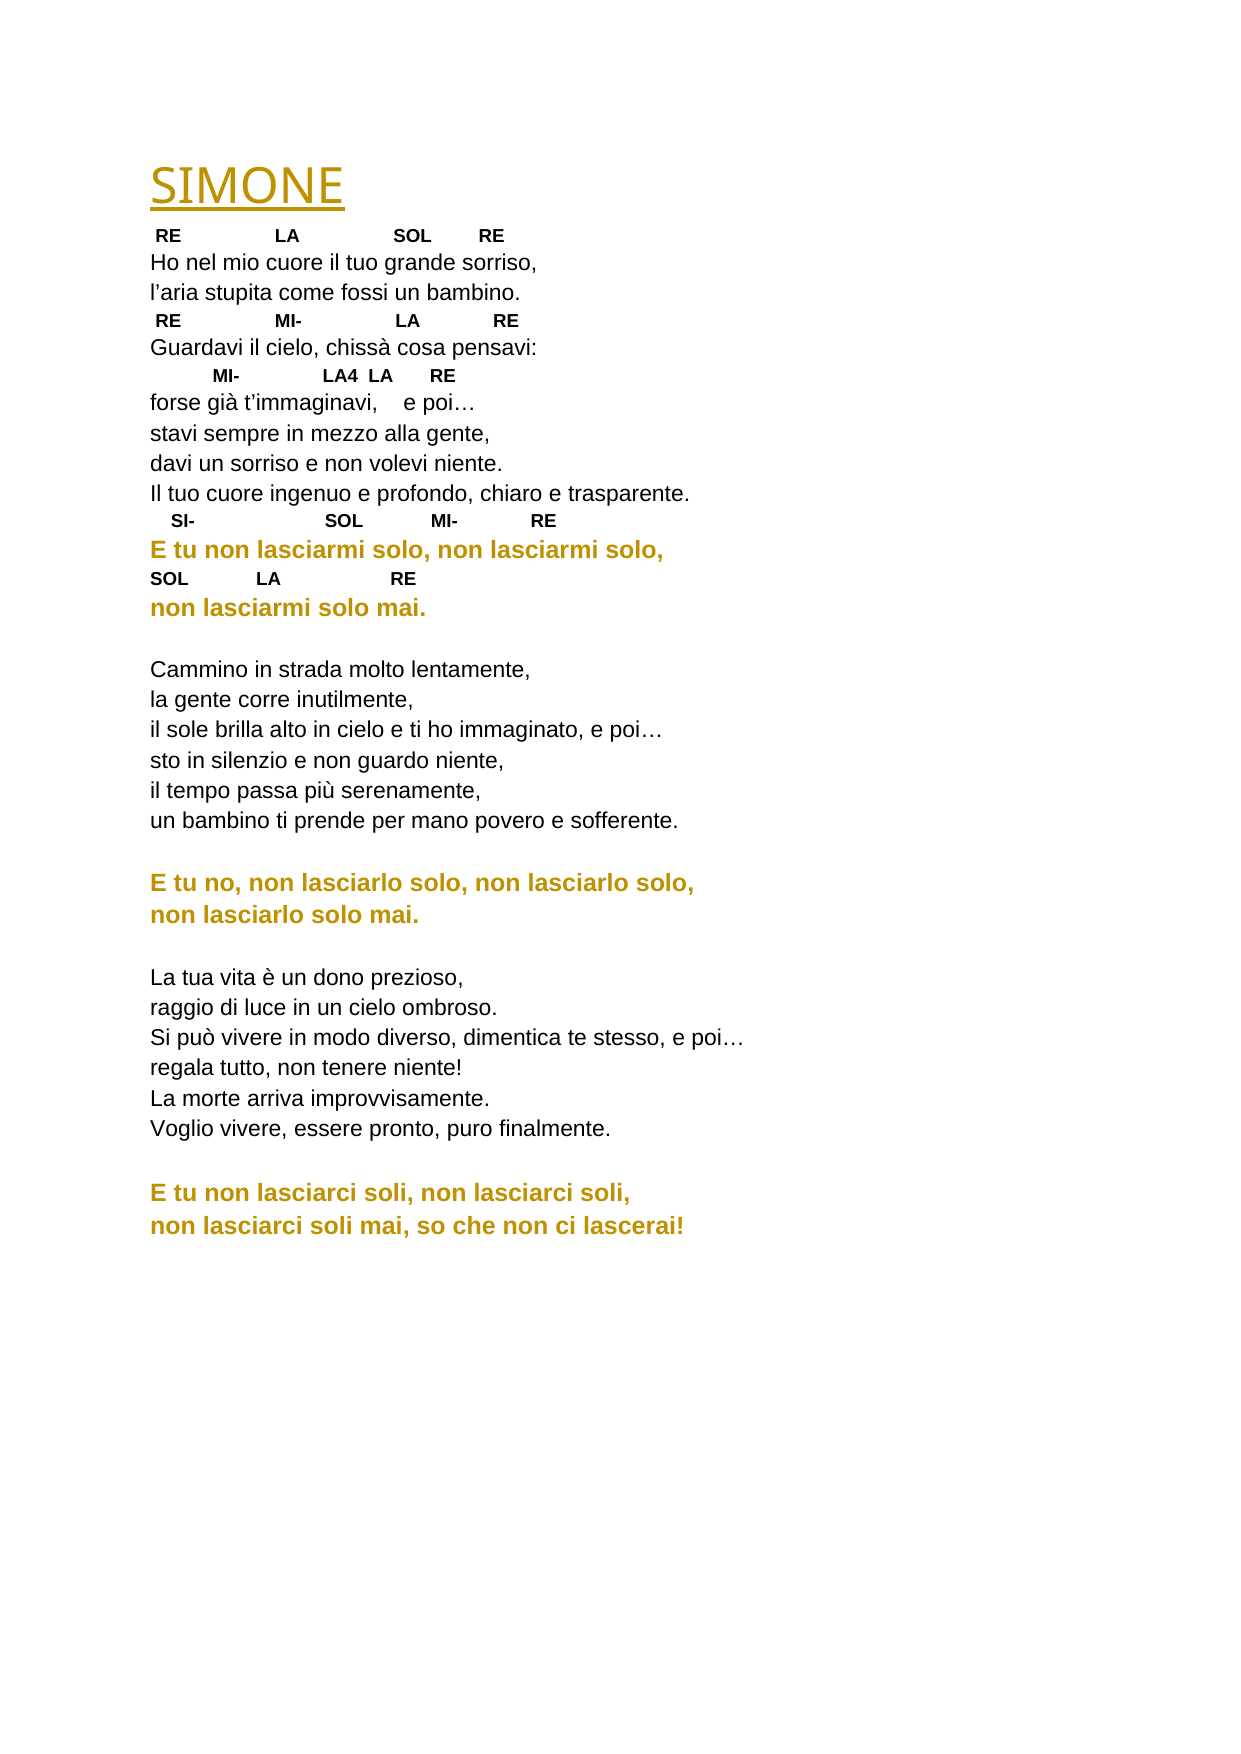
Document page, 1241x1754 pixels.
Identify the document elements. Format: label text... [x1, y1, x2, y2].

text la gente corre inutilmente, [150, 686, 1090, 713]
subtitle RE LA SOL RE [150, 224, 1090, 246]
text La morte arriva improvvisamente. [150, 1084, 1090, 1111]
text non lasciarmi solo mai. [150, 593, 1090, 622]
text La tua vita è un dono prezioso, [150, 964, 1090, 990]
text sto in silenzio e non guardo niente, [150, 747, 1090, 773]
text il tempo passa più serenamente, [150, 777, 1090, 803]
text E tu non lasciarci soli, non lasciarci soli, [150, 1178, 1090, 1207]
text E tu no, non lasciarlo solo, non lasciarlo solo, [150, 867, 1090, 896]
text davi un sorriso e non volevi niente. [150, 450, 1090, 476]
text Cammino in strada molto lentamente, [150, 656, 1090, 682]
text l’aria stupita come fossi un bambino. [150, 279, 1090, 306]
text Il tuo cuore ingenuo e profondo, chiaro e trasparente. [150, 480, 1090, 506]
subtitle SI- SOL MI- RE [150, 510, 1090, 532]
title SIMONE [150, 150, 1090, 218]
text non lasciarci soli mai, so che non ci lascerai! [150, 1211, 1090, 1240]
text E tu non lasciarmi solo, non lasciarmi solo, [150, 535, 1090, 564]
subtitle SOL LA RE [150, 568, 1090, 589]
text Voglio vivere, essere pronto, puro finalmente. [150, 1115, 1090, 1141]
text raggio di luce in un cielo ombroso. [150, 994, 1090, 1020]
text il sole brilla alto in cielo e ti ho immaginato, e poi… [150, 716, 1090, 743]
text Ho nel mio cuore il tuo grande sorriso, [150, 249, 1090, 276]
text regala tutto, non tenere niente! [150, 1054, 1090, 1081]
text forse già t’immaginavi, e poi… [150, 389, 1090, 416]
text Si può vivere in modo diverso, dimentica te stesso, e poi… [150, 1024, 1090, 1051]
subtitle MI- LA4 LA RE [150, 364, 1090, 386]
subtitle RE MI- LA RE [150, 309, 1090, 331]
text Guardavi il cielo, chissà cosa pensavi: [150, 334, 1090, 361]
text stavi sempre in mezzo alla gente, [150, 419, 1090, 446]
text non lasciarlo solo mai. [150, 901, 1090, 929]
text un bambino ti prende per mano povero e sofferente. [150, 807, 1090, 833]
